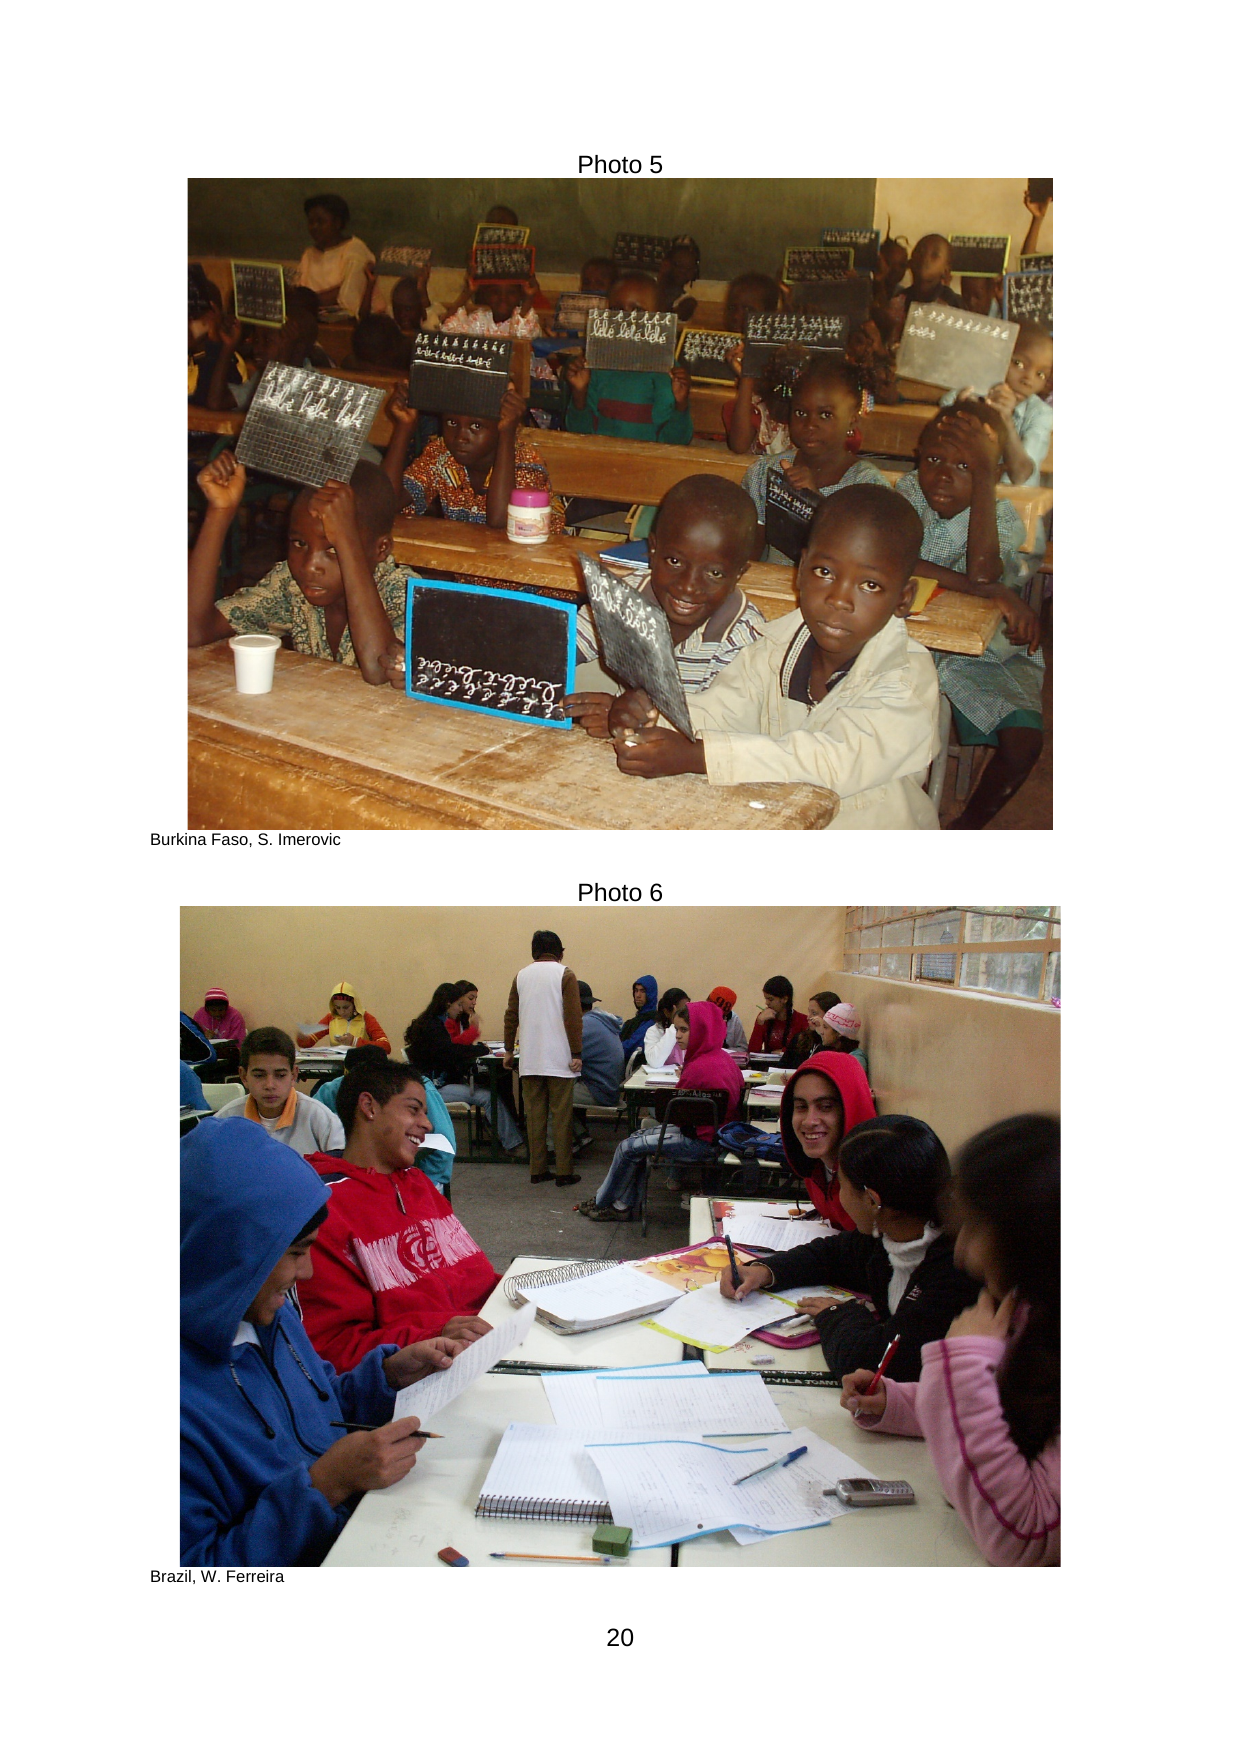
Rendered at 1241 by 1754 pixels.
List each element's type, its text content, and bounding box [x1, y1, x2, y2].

picture [179, 906, 1061, 1567]
text Photo 5 [150, 150, 1090, 179]
text Brazil, W. Ferreira [150, 1567, 1090, 1586]
text Burkina Faso, S. Imerovic [150, 830, 1090, 849]
text Photo 6 [150, 878, 1090, 906]
picture [187, 178, 1053, 830]
